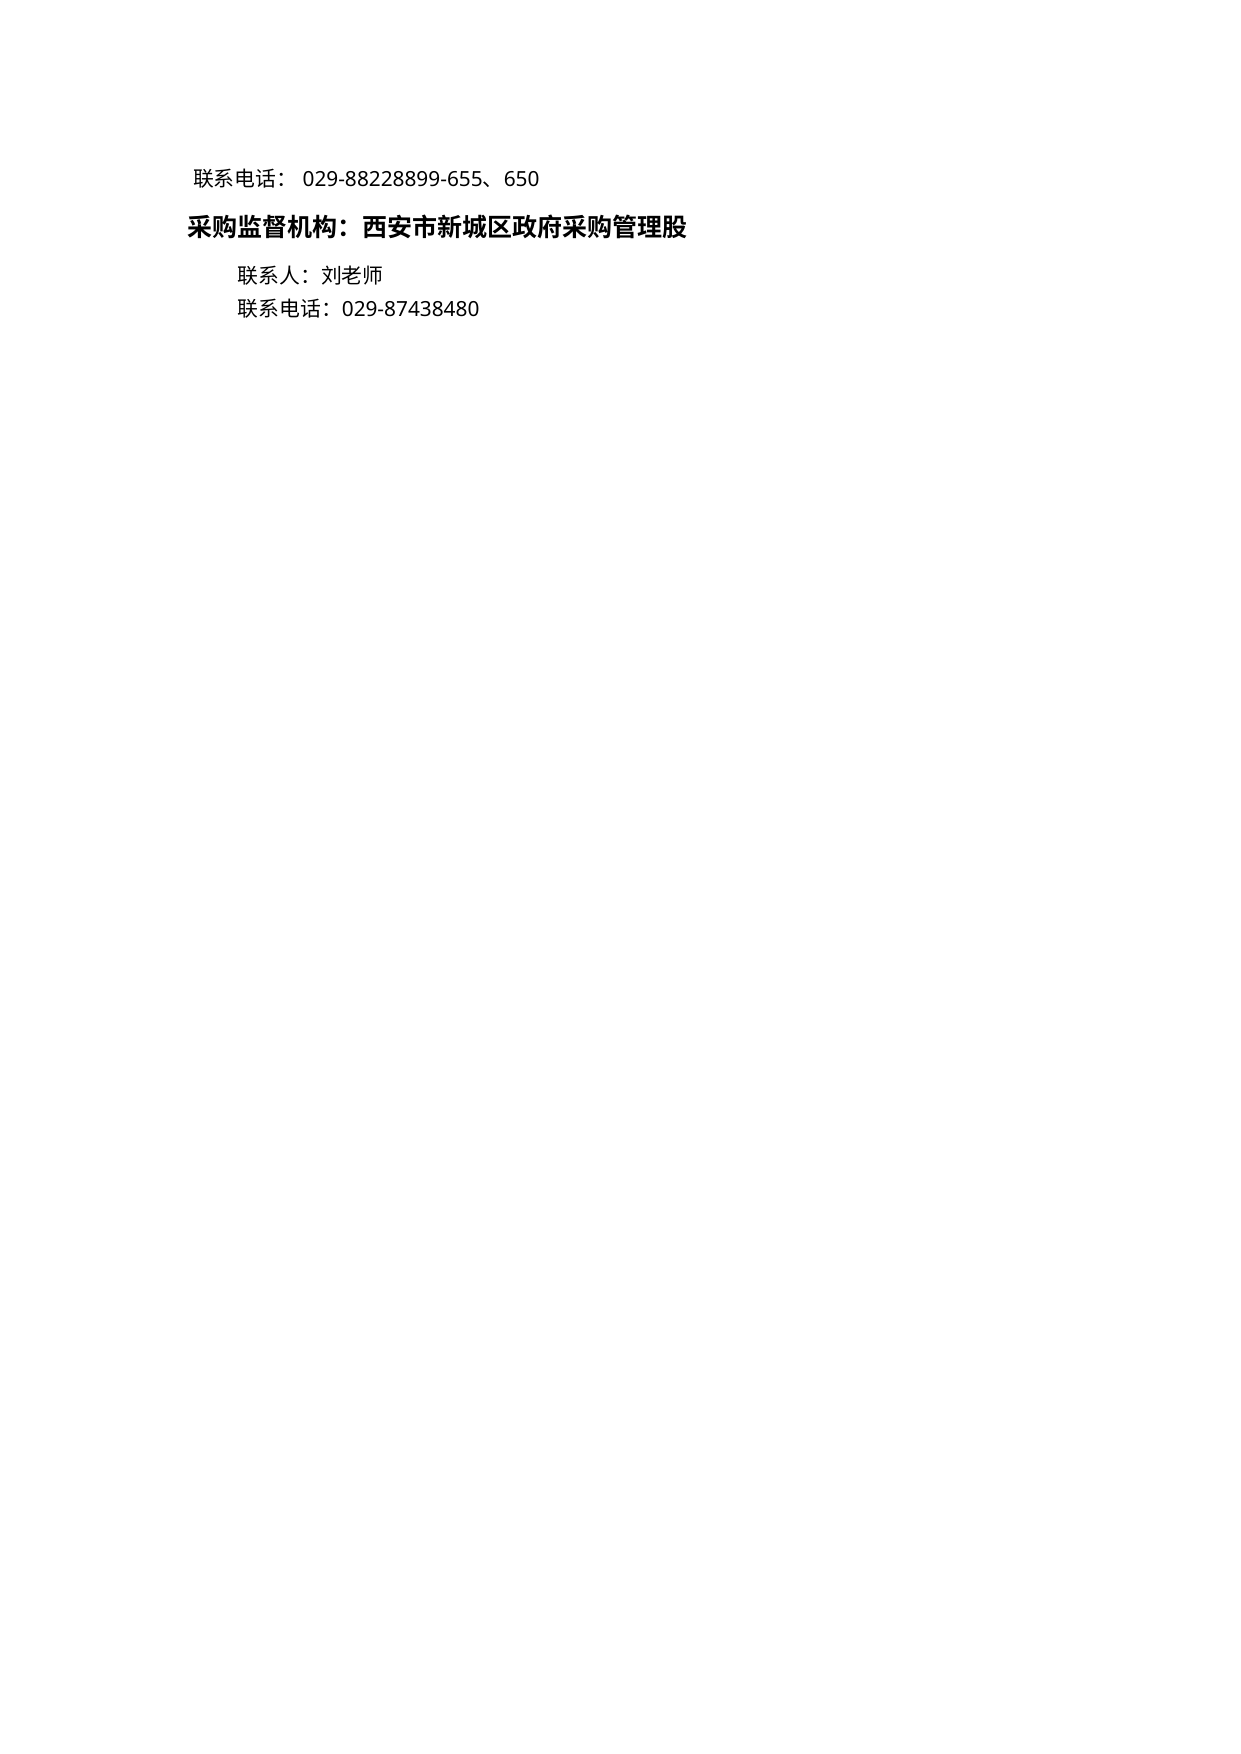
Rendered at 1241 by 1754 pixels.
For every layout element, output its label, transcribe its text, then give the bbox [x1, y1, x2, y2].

text 联系人：刘老师 [187, 259, 1053, 292]
text 采购监督机构：西安市新城区政府采购管理股 [187, 194, 1053, 259]
text 联系电话： 029-88228899-655、650 [187, 162, 1053, 194]
text 联系电话：029-87438480 [187, 292, 1053, 324]
